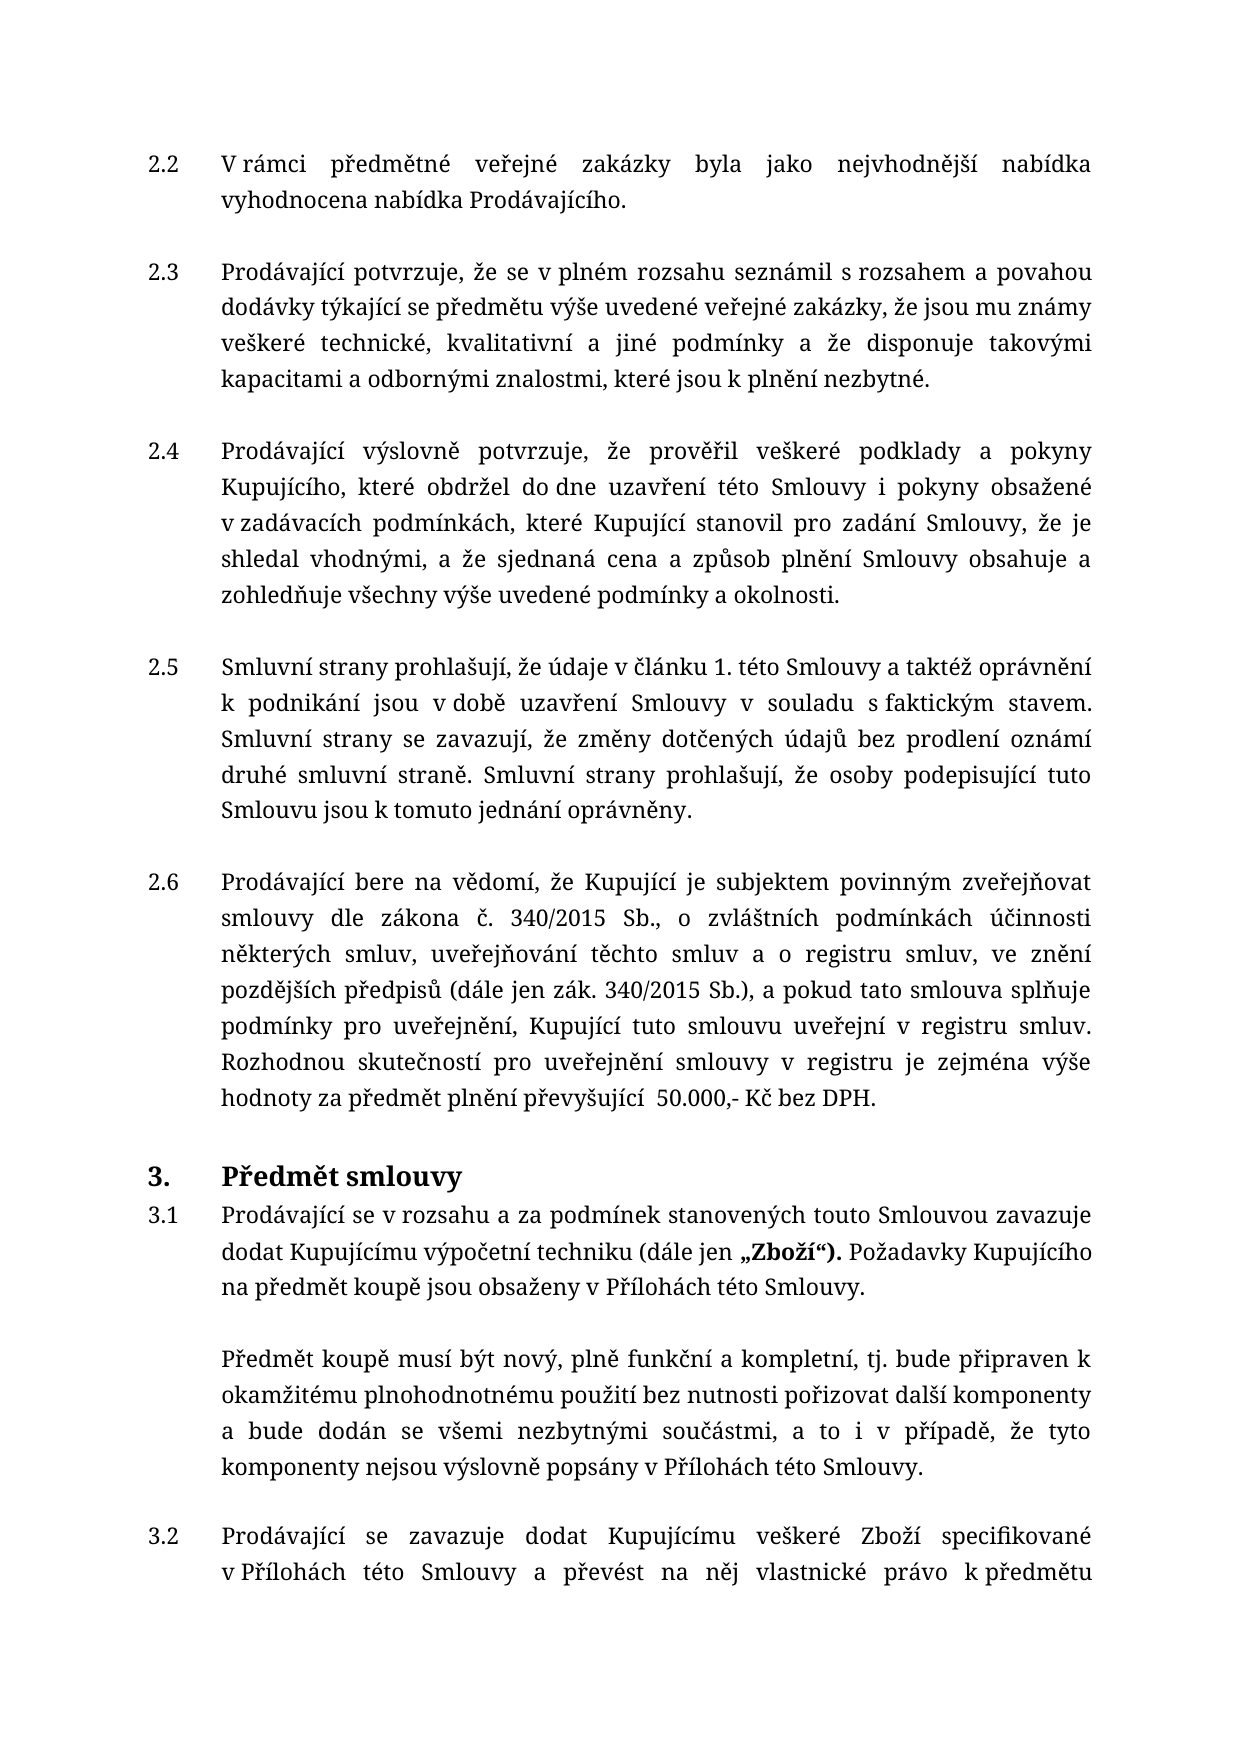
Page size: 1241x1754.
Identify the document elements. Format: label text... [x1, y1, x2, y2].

text 3.1 Prodávající se v rozsahu a za podmínek stanovených touto Smlouvou zavazuje dodat Kupujícímu výpočetní techniku (dále jen „Zboží“). Požadavky Kupujícího na předmět koupě jsou obsaženy v Přílohách této Smlouvy. [148, 1199, 1093, 1303]
text Předmět koupě musí být nový, plně funkční a kompletní, tj. bude připraven k okamžitému plnohodnotnému použití bez nutnosti pořizovat další komponenty a bude dodán se všemi nezbytnými součástmi, a to i v případě, že tyto komponenty nejsou výslovně popsány v Přílohách této Smlouvy. [148, 1343, 1093, 1482]
text 2.3 Prodávající potvrzuje, že se v plném rozsahu seznámil s rozsahem a povahou dodávky týkající se předmětu výše uvedené veřejné zakázky, že jsou mu známy veškeré technické, kvalitativní a jiné podmínky a že disponuje takovými kapacitami a odbornými znalostmi, které jsou k plnění nezbytné. [148, 255, 1093, 394]
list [148, 1520, 1093, 1587]
text 3. Předmět smlouvy [148, 1157, 1093, 1194]
text 2.4 Prodávající výslovně potvrzuje, že prověřil veškeré podklady a pokyny Kupujícího, které obdržel do dne uzavření této Smlouvy i pokyny obsažené v zadávacích podmínkách, které Kupující stanovil pro zadání Smlouvy, že je shledal vhodnými, a že sjednaná cena a způsob plnění Smlouvy obsahuje a zohledňuje všechny výše uvedené podmínky a okolnosti. [148, 435, 1093, 610]
text 2.5 Smluvní strany prohlašují, že údaje v článku 1. této Smlouvy a taktéž oprávnění k podnikání jsou v době uzavření Smlouvy v souladu s faktickým stavem. Smluvní strany se zavazují, že změny dotčených údajů bez prodlení oznámí druhé smluvní straně. Smluvní strany prohlašují, že osoby podepisující tuto Smlouvu jsou k tomuto jednání oprávněny. [148, 651, 1093, 826]
text 2.2 V rámci předmětné veřejné zakázky byla jako nejvhodnější nabídka vyhodnocena nabídka Prodávajícího. [148, 148, 1093, 215]
text 2.6 Prodávající bere na vědomí, že Kupující je subjektem povinným zveřejňovat smlouvy dle zákona č. 340/2015 Sb., o zvláštních podmínkách účinnosti některých smluv, uveřejňování těchto smluv a o registru smluv, ve znění pozdějších předpisů (dále jen zák. 340/2015 Sb.), a pokud tato smlouva splňuje podmínky pro uveřejnění, Kupující tuto smlouvu uveřejní v registru smluv. Rozhodnou skutečností pro uveřejnění smlouvy v registru je zejména výše hodnoty za předmět plnění převyšující 50.000,- Kč bez DPH. [148, 866, 1093, 1113]
